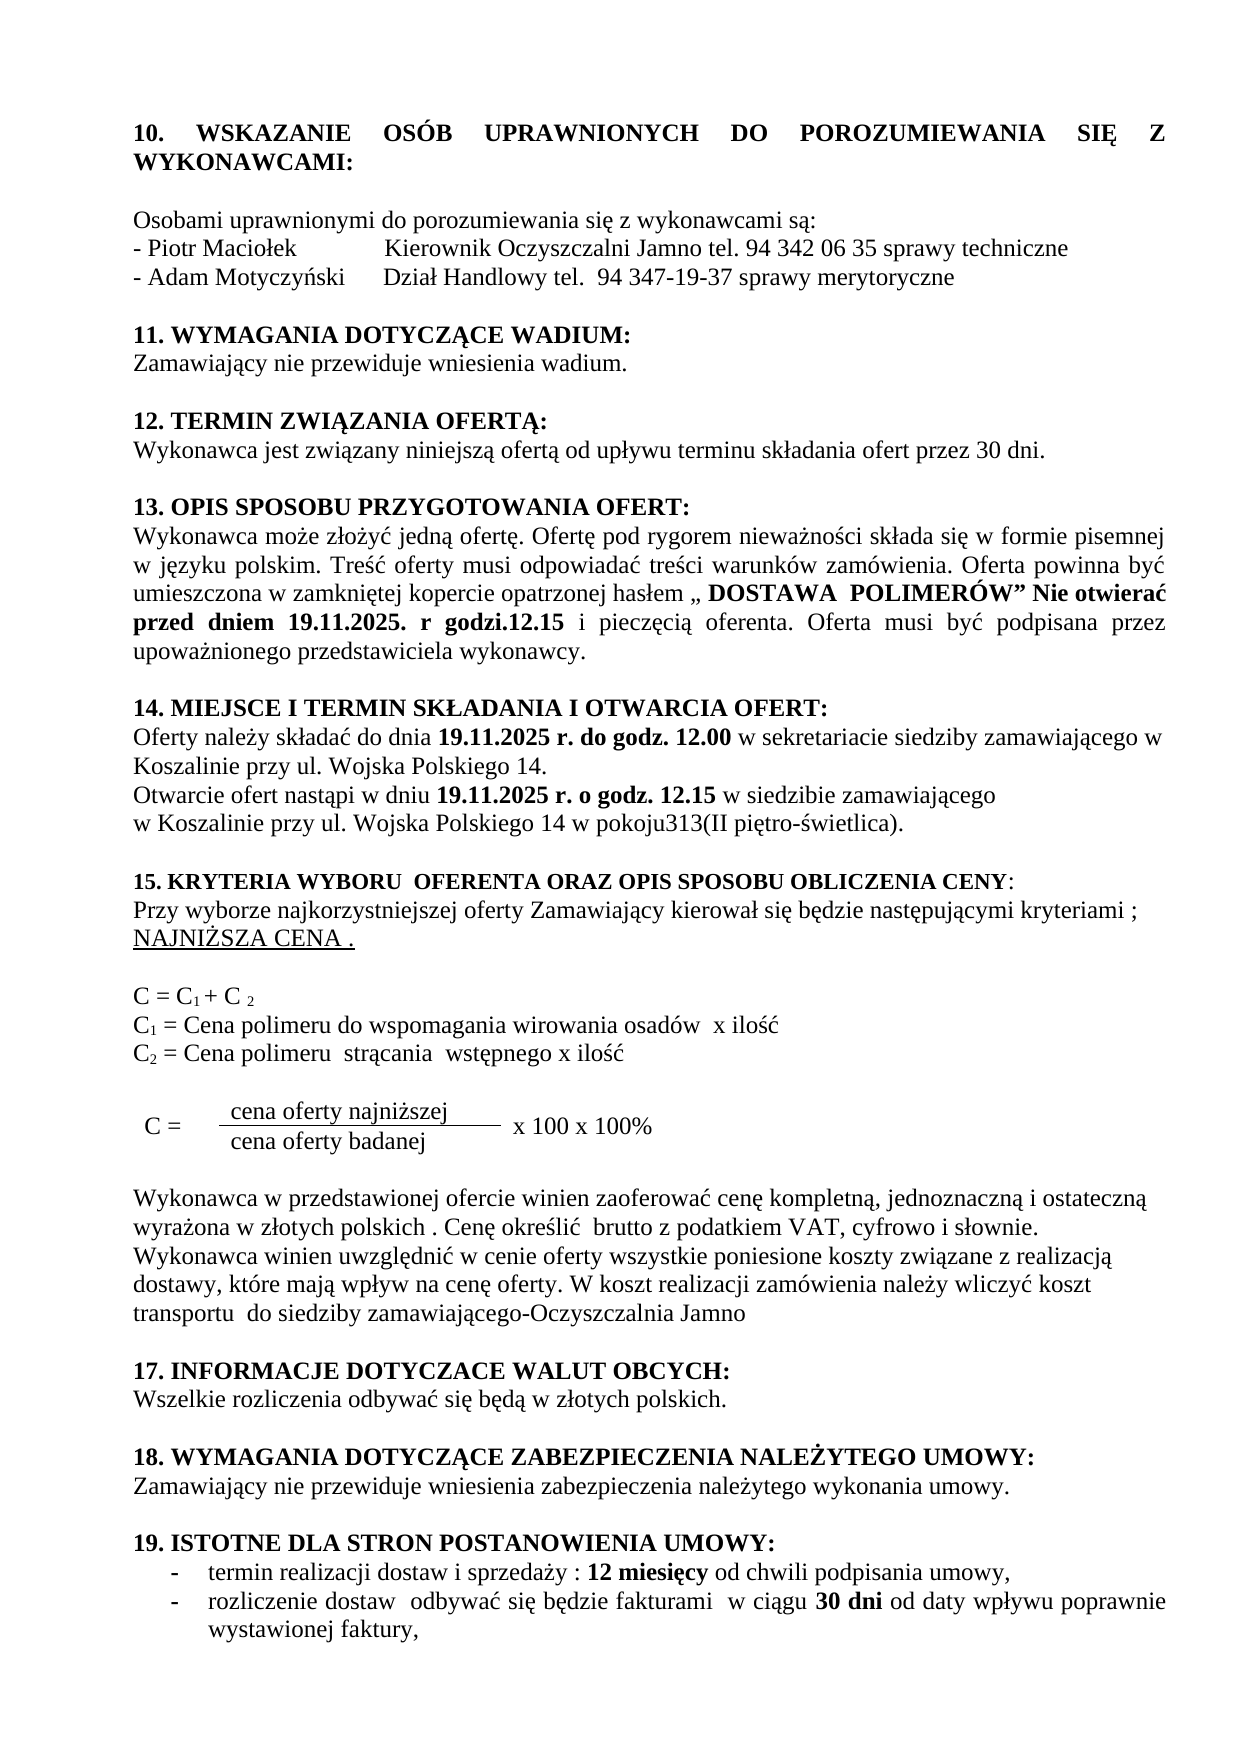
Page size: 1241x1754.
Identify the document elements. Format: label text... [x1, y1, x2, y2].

text 14. MIEJSCE I TERMIN SKŁADANIA I OTWARCIA OFERT: [133, 693, 1167, 722]
text Wykonawca może złożyć jedną ofertę. Ofertę pod rygorem nieważności składa się w formie pisemnej w języku polskim. Treść oferty musi odpowiadać treści warunków zamówienia. Oferta powinna być umieszczona w zamkniętej kopercie opatrzonej hasłem „ DOSTAWA POLIMERÓW” Nie otwierać przed dniem 19.11.2025. r godzi.12.15 i pieczęcią oferenta. Oferta musi być podpisana przez upoważnionego przedstawiciela wykonawcy. [133, 521, 1167, 665]
text 19. ISTOTNE DLA STRON POSTANOWIENIA UMOWY: [133, 1528, 1167, 1557]
text Wszelkie rozliczenia odbywać się będą w złotych polskich. [133, 1384, 1167, 1413]
text Osobami uprawnionymi do porozumiewania się z wykonawcami są: [133, 205, 1167, 233]
table_header cena oferty najniższej [219, 1096, 501, 1125]
text 18. WYMAGANIA DOTYCZĄCE ZABEZPIECZENIA NALEŻYTEGO UMOWY: [133, 1442, 1167, 1471]
text Oferty należy składać do dnia 19.11.2025 r. do godz. 12.00 w sekretariacie siedziby zamawiającego w Koszalinie przy ul. Wojska Polskiego 14. [133, 722, 1167, 780]
text C1 = Cena polimeru do wspomagania wirowania osadów x ilość [133, 1010, 1167, 1038]
text 12. TERMIN ZWIĄZANIA OFERTĄ: [133, 406, 1167, 435]
table_header x 100 x 100% [501, 1096, 784, 1154]
text Wykonawca w przedstawionej ofercie winien zaoferować cenę kompletną, jednoznaczną i ostateczną wyrażona w złotych polskich . Cenę określić brutto z podatkiem VAT, cyfrowo i słownie. Wykonawca winien uwzględnić w cenie oferty wszystkie poniesione koszty związane z realizacją dostawy, które mają wpływ na cenę oferty. W koszt realizacji zamówienia należy wliczyć koszt transportu do siedziby zamawiającego-Oczyszczalnia Jamno [133, 1183, 1167, 1327]
text 13. OPIS SPOSOBU PRZYGOTOWANIA OFERT: [133, 492, 1167, 521]
text 11. WYMAGANIA DOTYCZĄCE WADIUM: [133, 320, 1167, 348]
text C = C1 + C 2 [133, 981, 1167, 1010]
list rozliczenie dostaw odbywać się będzie fakturami w ciągu 30 dni od daty wpływu poprawnie wystawionej faktury, [170, 1586, 1167, 1643]
text 10. WSKAZANIE OSÓB UPRAWNIONYCH DO POROZUMIEWANIA SIĘ Z WYKONAWCAMI: [133, 118, 1167, 176]
text Przy wyborze najkorzystniejszej oferty Zamawiający kierował się będzie następującymi kryteriami ; NAJNIŻSZA CENA . [133, 895, 1167, 952]
table_header C = [133, 1096, 219, 1154]
text - Piotr Maciołek Kierownik Oczyszczalni Jamno tel. 94 342 06 35 sprawy techniczne [133, 233, 1167, 262]
table_cell cena oferty badanej [219, 1126, 501, 1154]
text Zamawiający nie przewiduje wniesienia wadium. [133, 348, 1167, 377]
list termin realizacji dostaw i sprzedaży : 12 miesięcy od chwili podpisania umowy, [170, 1557, 1167, 1586]
text Otwarcie ofert nastąpi w dniu 19.11.2025 r. o godz. 12.15 w siedzibie zamawiającego w Koszalinie przy ul. Wojska Polskiego 14 w pokoju313(II piętro-świetlica). [133, 780, 1167, 837]
text Wykonawca jest związany niniejszą ofertą od upływu terminu składania ofert przez 30 dni. [133, 435, 1167, 463]
text 15. KRYTERIA WYBORU OFERENTA ORAZ OPIS SPOSOBU OBLICZENIA CENY: [133, 866, 1167, 895]
text C2 = Cena polimeru strącania wstępnego x ilość [133, 1038, 1167, 1067]
text Zamawiający nie przewiduje wniesienia zabezpieczenia należytego wykonania umowy. [133, 1471, 1167, 1499]
text - Adam Motyczyński Dział Handlowy tel. 94 347-19-37 sprawy merytoryczne [133, 262, 1167, 291]
text 17. INFORMACJE DOTYCZACE WALUT OBCYCH: [133, 1356, 1167, 1384]
